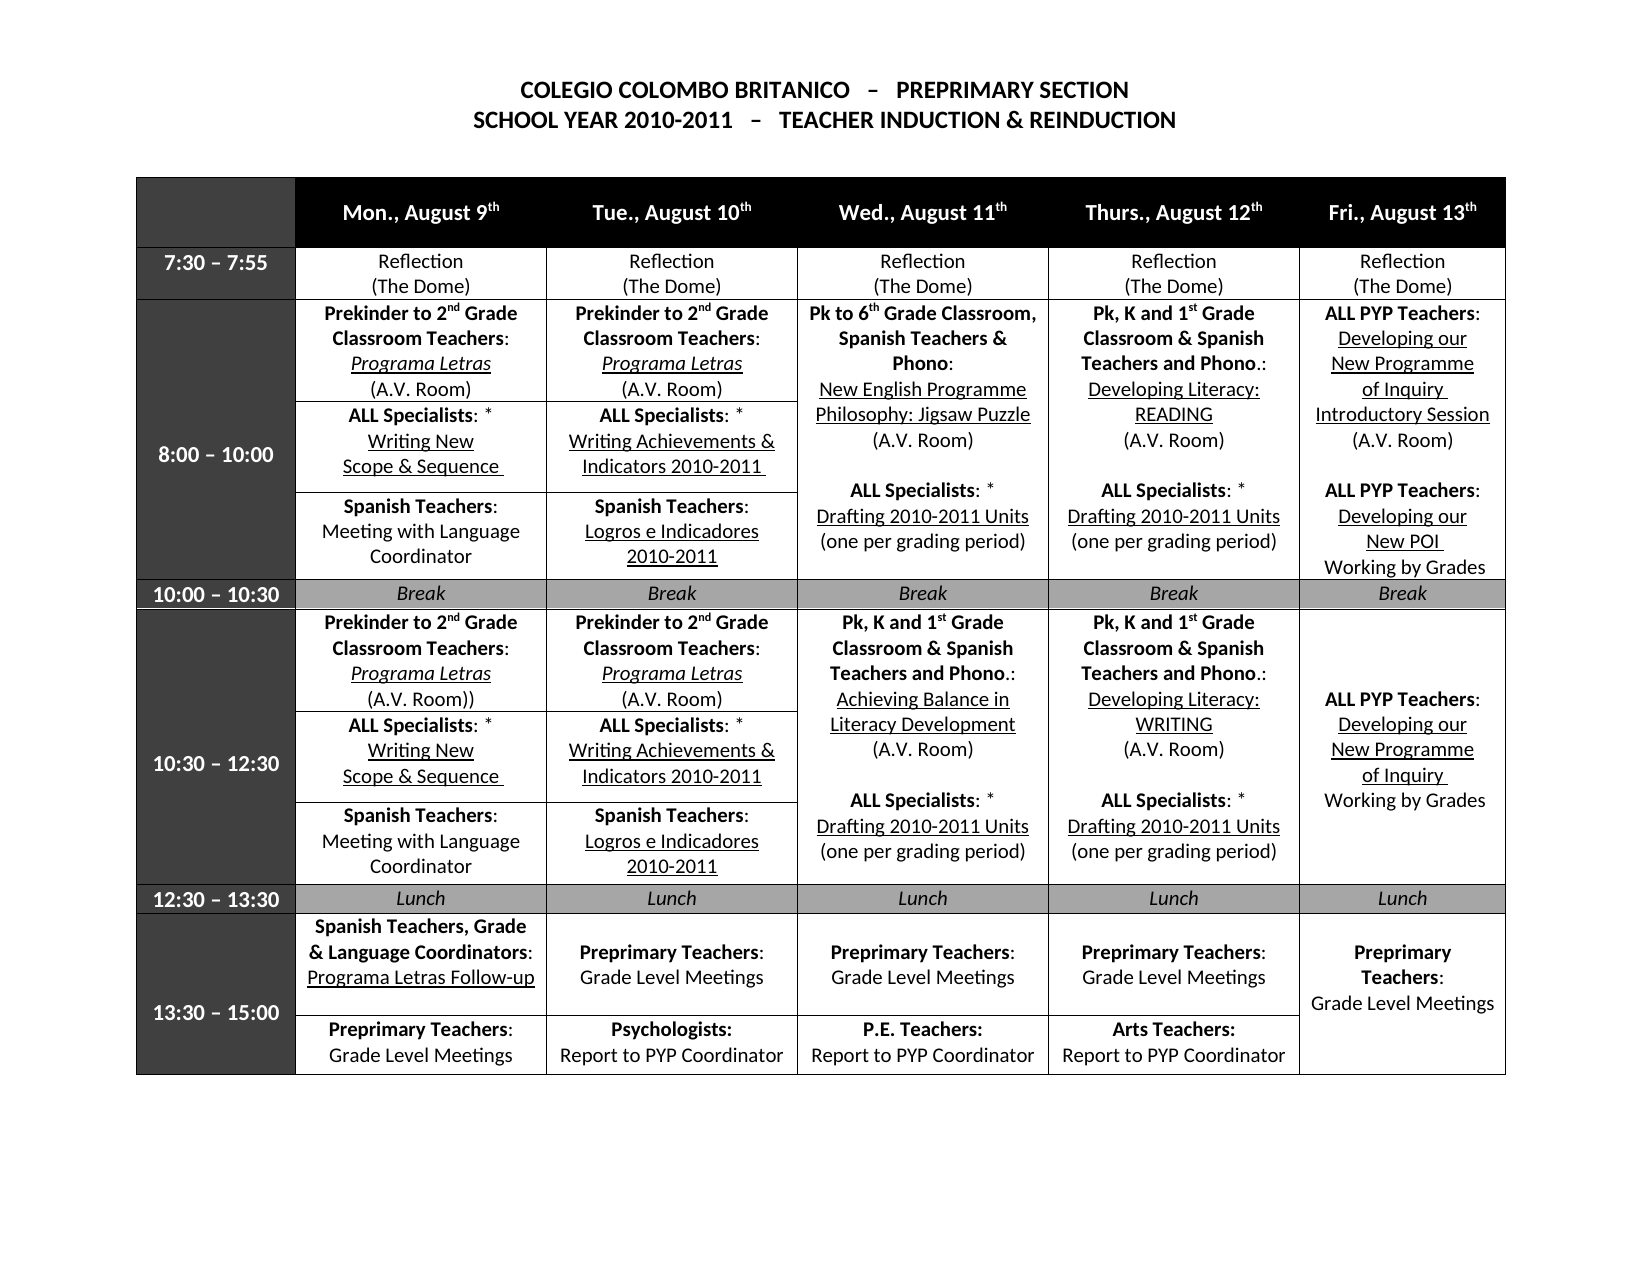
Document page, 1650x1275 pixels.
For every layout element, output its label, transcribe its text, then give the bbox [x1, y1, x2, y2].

table_cell Pk, K and 1st Grade Classroom & Spanish Teachers and Phono.: Developing Literacy: READING (A.V. Room) ALL Specialists: * Drafting 2010-2011 Units (one per grading period) [1049, 300, 1299, 579]
table_cell Preprimary Teachers: Grade Level Meetings [547, 914, 797, 1015]
table_cell Spanish Teachers: Logros e Indicadores 2010-2011 [547, 803, 797, 884]
table_cell Arts Teachers: Report to PYP Coordinator [1049, 1016, 1299, 1074]
table_cell ALL Specialists: * Writing New Scope & Sequence [296, 712, 546, 802]
table_cell Spanish Teachers, Grade & Language Coordinators: Programa Letras Follow-up [296, 914, 546, 1015]
table_cell Break [798, 580, 1048, 608]
table_cell P.E. Teachers: Report to PYP Coordinator [798, 1016, 1048, 1074]
table_cell Preprimary Teachers: Grade Level Meetings [296, 1016, 546, 1074]
table_cell ALL Specialists: * Writing Achievements & Indicators 2010-2011 [547, 402, 797, 492]
table_cell Lunch [1049, 885, 1299, 913]
table_cell Break [547, 580, 797, 608]
table_cell Pk, K and 1st Grade Classroom & Spanish Teachers and Phono.: Achieving Balance in Literacy Development (A.V. Room) ALL Specialists: * Drafting 2010-2011 Units (one per grading period) [798, 610, 1048, 884]
table_cell Prekinder to 2nd Grade Classroom Teachers: Programa Letras (A.V. Room) [296, 300, 546, 401]
table_cell 8:00 – 10:00 [137, 300, 295, 579]
table_cell Preprimary Teachers: Grade Level Meetings [1300, 914, 1505, 1074]
table_cell Preprimary Teachers: Grade Level Meetings [798, 914, 1048, 1015]
table_cell 12:30 – 13:30 [137, 885, 295, 913]
table_cell ALL PYP Teachers: Developing our New Programme of Inquiry Working by Grades [1300, 610, 1505, 884]
table_cell Lunch [798, 885, 1048, 913]
table_cell Reflection (The Dome) [296, 248, 546, 299]
table_cell ALL PYP Teachers: Developing our New Programme of Inquiry Introductory Session (A.V. Room) ALL PYP Teachers: Developing our New POI Working by Grades [1300, 300, 1505, 579]
table_cell Pk, K and 1st Grade Classroom & Spanish Teachers and Phono.: Developing Literacy: WRITING (A.V. Room) ALL Specialists: * Drafting 2010-2011 Units (one per grading period) [1049, 610, 1299, 884]
table_cell Psychologists: Report to PYP Coordinator [547, 1016, 797, 1074]
table_cell 7:30 – 7:55 [137, 248, 295, 299]
table_cell Reflection (The Dome) [547, 248, 797, 299]
table_cell ALL Specialists: * Writing Achievements & Indicators 2010-2011 [547, 712, 797, 802]
table_cell Prekinder to 2nd Grade Classroom Teachers: Programa Letras (A.V. Room)) [296, 610, 546, 711]
table_cell Preprimary Teachers: Grade Level Meetings [1049, 914, 1299, 1015]
table_cell Pk to 6th Grade Classroom, Spanish Teachers & Phono: New English Programme Philosophy: Jigsaw Puzzle (A.V. Room) ALL Specialists: * Drafting 2010-2011 Units (one per grading period) [798, 300, 1048, 579]
table_cell ALL Specialists: * Writing New Scope & Sequence [296, 402, 546, 492]
table_header Thurs., August 12th [1049, 178, 1299, 247]
table_cell 13:30 – 15:00 [137, 914, 295, 1074]
table_header [137, 178, 295, 247]
table_header Tue., August 10th [547, 178, 797, 247]
table_cell Break [296, 580, 546, 608]
table_cell Break [1300, 580, 1505, 608]
table_cell Spanish Teachers: Meeting with Language Coordinator [296, 803, 546, 884]
table_header Wed., August 11th [798, 178, 1048, 247]
table_cell 10:30 – 12:30 [137, 610, 295, 884]
table_cell Spanish Teachers: Logros e Indicadores 2010-2011 [547, 493, 797, 579]
table_cell Prekinder to 2nd Grade Classroom Teachers: Programa Letras (A.V. Room) [547, 610, 797, 711]
table_cell Prekinder to 2nd Grade Classroom Teachers: Programa Letras (A.V. Room) [547, 300, 797, 401]
table_cell Reflection (The Dome) [1049, 248, 1299, 299]
table_header Fri., August 13th [1300, 178, 1505, 247]
table_cell Reflection (The Dome) [1300, 248, 1505, 299]
table_cell Lunch [1300, 885, 1505, 913]
table_cell Lunch [296, 885, 546, 913]
table_cell Reflection (The Dome) [798, 248, 1048, 299]
table_cell 10:00 – 10:30 [137, 580, 295, 608]
table_cell Spanish Teachers: Meeting with Language Coordinator [296, 493, 546, 579]
table_cell Break [1049, 580, 1299, 608]
table_header Mon., August 9th [296, 178, 546, 247]
table_cell Lunch [547, 885, 797, 913]
